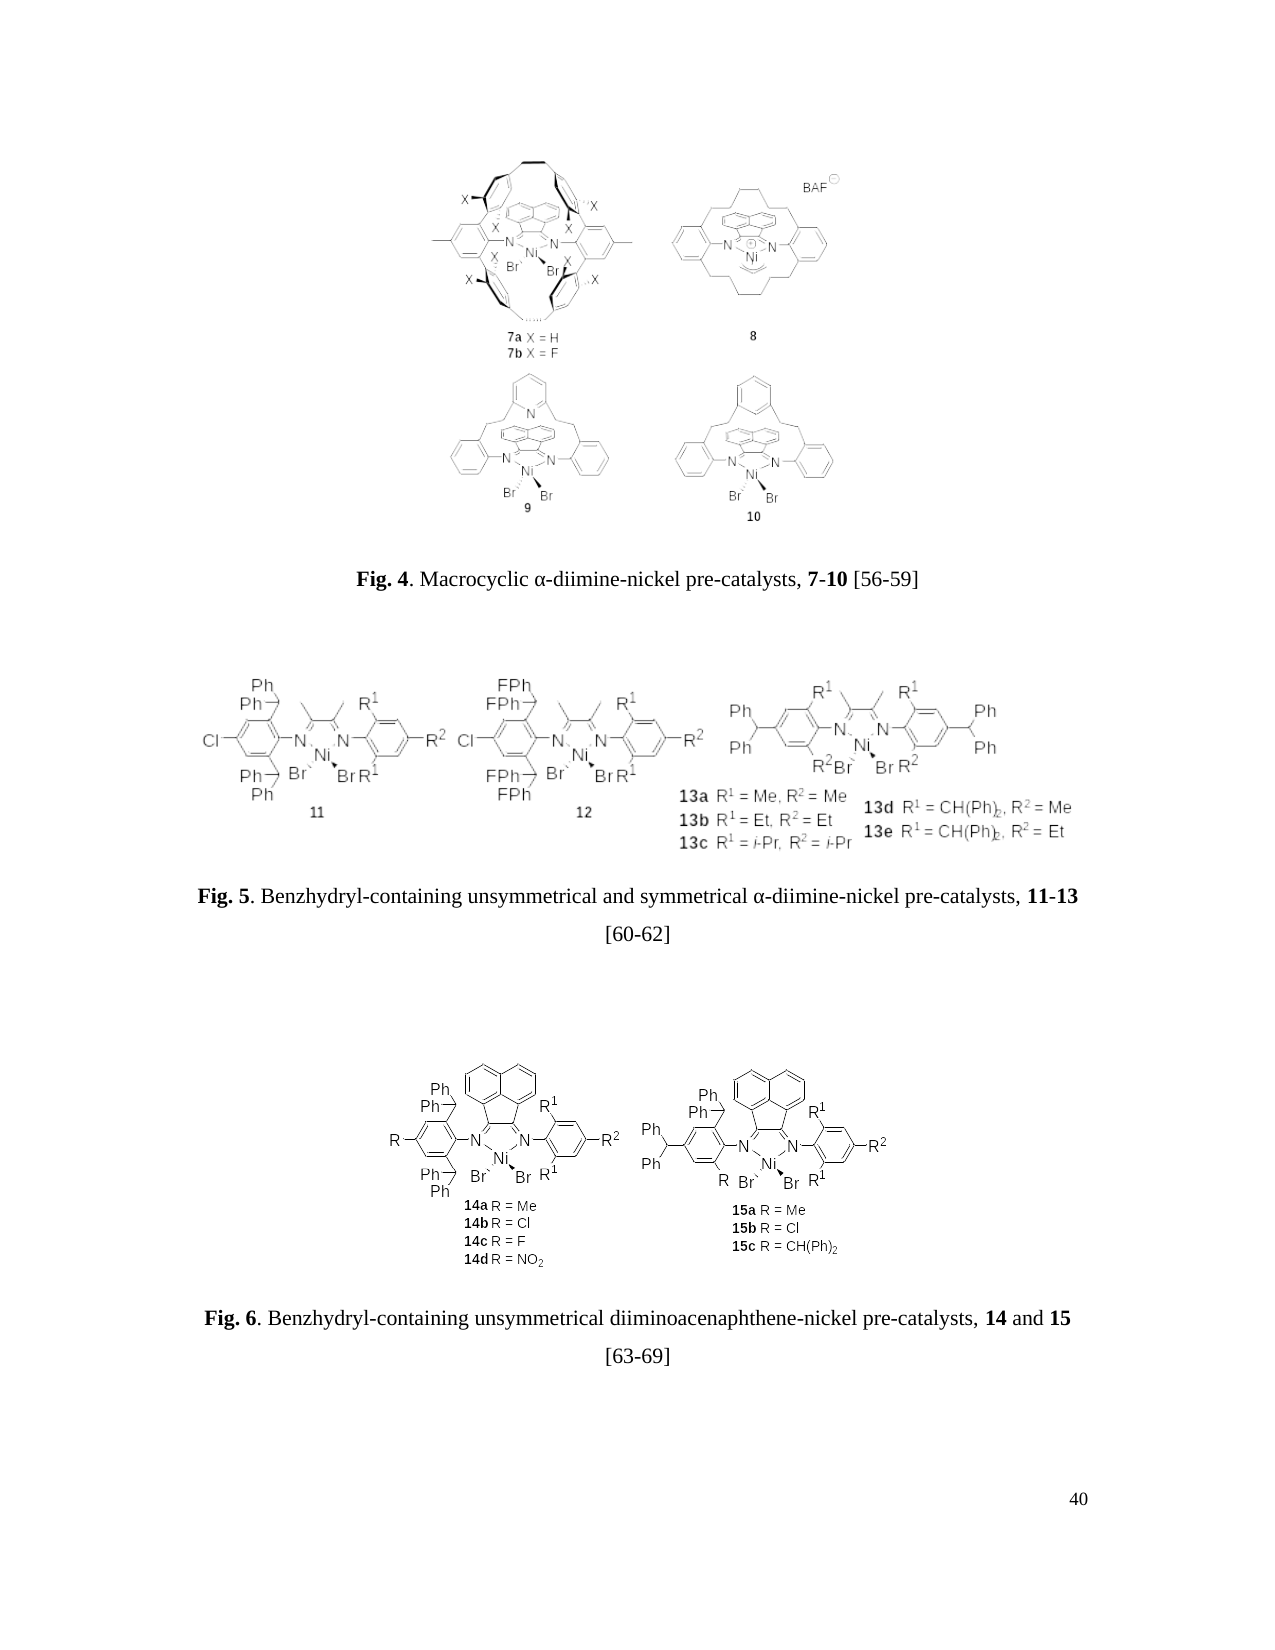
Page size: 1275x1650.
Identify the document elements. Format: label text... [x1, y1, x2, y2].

text Fig. 5. Benzhydryl-containing unsymmetrical and symmetrical α-diimine-nickel pre-catalysts, 11-13 [60-62] [187, 880, 1088, 950]
text Fig. 6. Benzhydryl-containing unsymmetrical diiminoacenaphthene-nickel pre-catalysts, 14 and 15 [63-69] [187, 1302, 1088, 1371]
text Fig. 4. Macrocyclic α-diimine-nickel pre-catalysts, 7-10 [56-59] [187, 563, 1088, 595]
